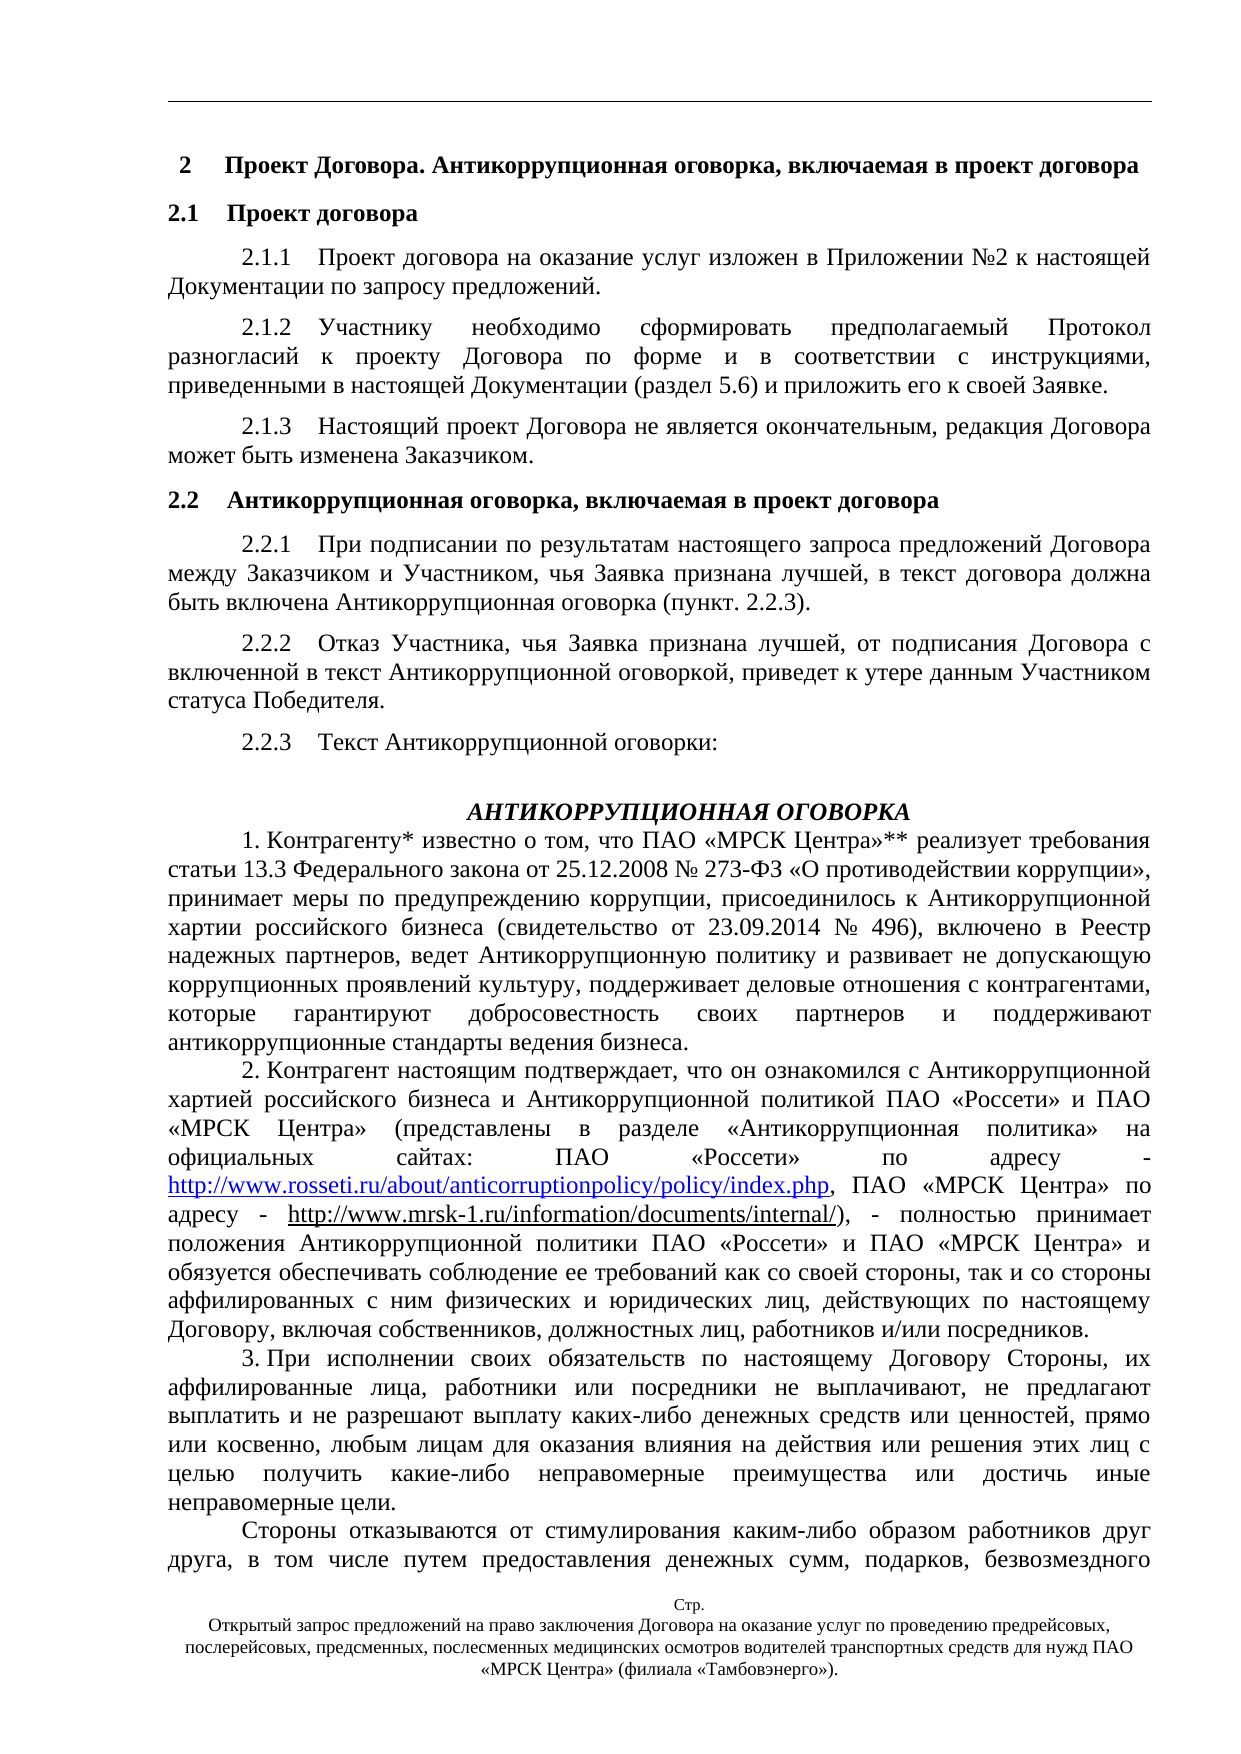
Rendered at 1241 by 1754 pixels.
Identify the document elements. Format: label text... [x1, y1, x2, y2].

subtitle Проект Договора. Антикоррупционная оговорка, включаемая в проект договора [166, 150, 1152, 179]
text 2. Контрагент настоящим подтверждает, что он ознакомился с Антикоррупционной хартией российского бизнеса и Антикоррупционной политикой ПАО «Россети» и ПАО «МРСК Центра» (представлены в разделе «Антикоррупционная политика» на официальных сайтах: ПАО «Россети» по адресу - http://www.rosseti.ru/about/anticorruptionpolicy/policy/index.php, ПАО «МРСК Центра» по адресу - http://www.mrsk-1.ru/information/documents/internal/), - полностью принимает положения Антикоррупционной политики ПАО «Россети» и ПАО «МРСК Центра» и обязуется обеспечивать соблюдение ее требований как со своей стороны, так и со стороны аффилированных с ним физических и юридических лиц, действующих по настоящему Договору, включая собственников, должностных лиц, работников и/или посредников. [168, 1056, 1152, 1343]
subtitle Отказ Участника, чья Заявка признана лучшей, от подписания Договора с включенной в текст Антикоррупционной оговоркой, приведет к утере данным Участником статуса Победителя. [168, 628, 1152, 714]
subtitle При подписании по результатам настоящего запроса предложений Договора между Заказчиком и Участником, чья Заявка признана лучшей, в текст договора должна быть включена Антикоррупционная оговорка (пункт. 2.2.3). [168, 529, 1152, 616]
subtitle Текст Антикоррупционной оговорки: [168, 727, 1152, 756]
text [168, 1516, 1152, 1573]
subtitle Участнику необходимо сформировать предполагаемый Протокол разногласий к проекту Договора по форме и в соответствии с инструкциями, приведенными в настоящей Документации (раздел 5.6) и приложить его к своей Заявке. [168, 312, 1152, 398]
subtitle Проект договора [168, 198, 1152, 227]
text 3. При исполнении своих обязательств по настоящему Договору Стороны, их аффилированные лица, работники или посредники не выплачивают, не предлагают выплатить и не разрешают выплату каких-либо денежных средств или ценностей, прямо или косвенно, любым лицам для оказания влияния на действия или решения этих лиц с целью получить какие-либо неправомерные преимущества или достичь иные неправомерные цели. [168, 1343, 1152, 1516]
text АНТИКОРРУПЦИОННАЯ ОГОВОРКА [168, 797, 1152, 826]
text 1. Контрагенту* известно о том, что ПАО «МРСК Центра»** реализует требования статьи 13.3 Федерального закона от 25.12.2008 № 273-ФЗ «О противодействии коррупции», принимает меры по предупреждению коррупции, присоединилось к Антикоррупционной хартии российского бизнеса (свидетельство от 23.09.2014 № 496), включено в Реестр надежных партнеров, ведет Антикоррупционную политику и развивает не допускающую коррупционных проявлений культуру, поддерживает деловые отношения с контрагентами, которые гарантируют добросовестность своих партнеров и поддерживают антикоррупционные стандарты ведения бизнеса. [168, 826, 1152, 1056]
subtitle Антикоррупционная оговорка, включаемая в проект договора [168, 485, 1152, 514]
subtitle Настоящий проект Договора не является окончательным, редакция Договора может быть изменена Заказчиком. [168, 411, 1152, 468]
subtitle Проект договора на оказание услуг изложен в Приложении №2 к настоящей Документации по запросу предложений. [168, 242, 1152, 300]
